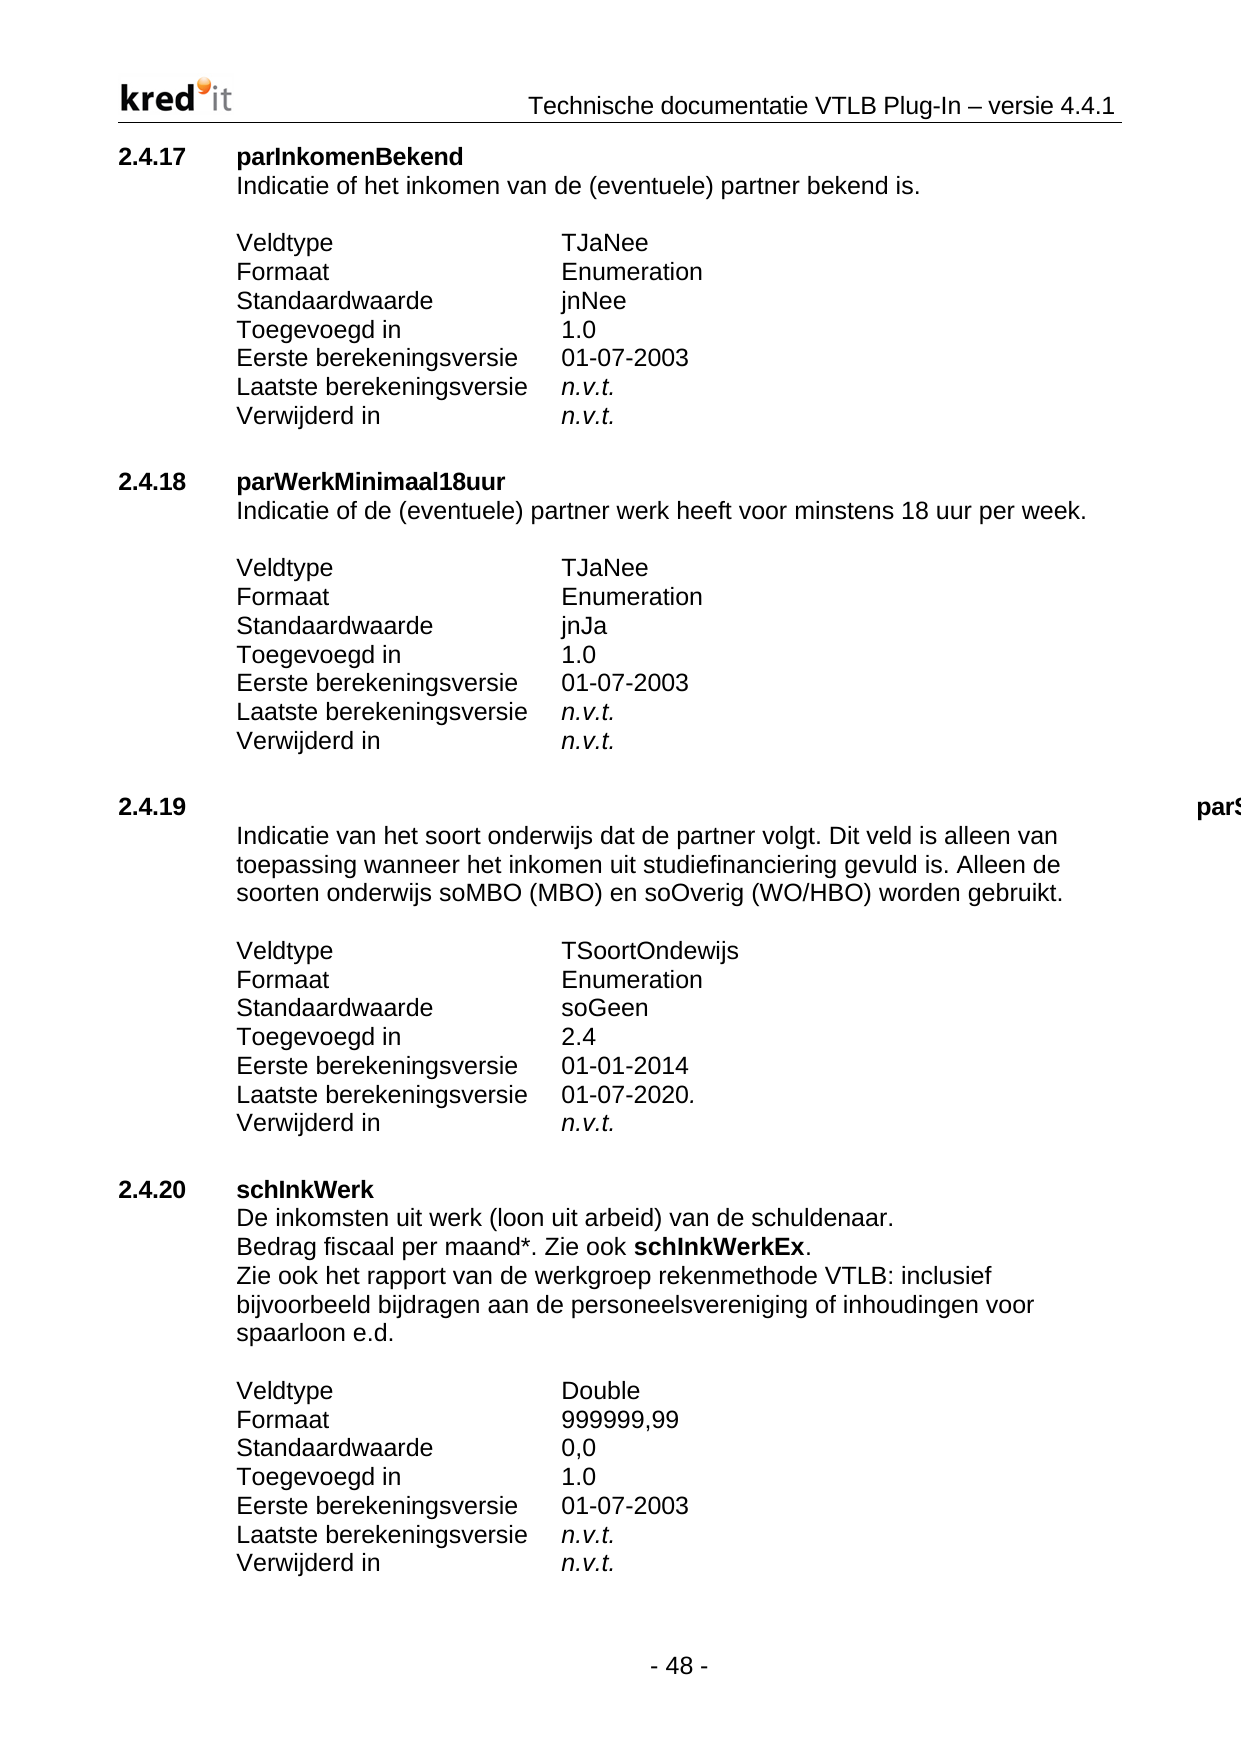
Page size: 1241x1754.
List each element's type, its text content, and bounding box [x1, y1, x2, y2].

text Laatste berekeningsversie n.v.t. [236, 697, 1122, 726]
subtitle parInkomenBekend [118, 142, 1122, 171]
text Laatste berekeningsversie n.v.t. [236, 1519, 1122, 1548]
subtitle parWerkMinimaal18uur [118, 467, 1122, 496]
text Veldtype TSoortOndewijs [236, 936, 1122, 964]
text Veldtype TJaNee [236, 553, 1122, 582]
text Veldtype TJaNee [236, 228, 1122, 257]
text Formaat Enumeration [236, 964, 1122, 993]
text Eerste berekeningsversie 01-01-2014 [236, 1051, 1122, 1079]
text Eerste berekeningsversie 01-07-2003 [236, 1491, 1122, 1519]
text Indicatie van het soort onderwijs dat de partner volgt. Dit veld is alleen van toepassing wanneer het inkomen uit studiefinanciering gevuld is. Alleen de soorten onderwijs soMBO (MBO) en soOverig (WO/HBO) worden gebruikt. [236, 821, 1122, 907]
text Formaat Enumeration [236, 257, 1122, 286]
text Zie ook het rapport van de werkgroep rekenmethode VTLB: inclusief bijvoorbeeld bijdragen aan de personeelsvereniging of inhoudingen voor spaarloon e.d. [236, 1261, 1122, 1347]
text Standaardwaarde soGeen [236, 993, 1122, 1022]
subtitle schInkWerk [118, 1174, 1122, 1203]
text Toegevoegd in 1.0 [236, 639, 1122, 668]
text Standaardwaarde jnNee [236, 286, 1122, 314]
picture [118, 73, 234, 115]
text Veldtype Double [236, 1376, 1122, 1404]
text Toegevoegd in 2.4 [236, 1022, 1122, 1051]
text Standaardwaarde 0,0 [236, 1433, 1122, 1462]
text Verwijderd in n.v.t. [236, 726, 1122, 754]
text Indicatie of de (eventuele) partner werk heeft voor minstens 18 uur per week. [236, 496, 1122, 524]
text Toegevoegd in 1.0 [236, 314, 1122, 343]
text Formaat Enumeration [236, 582, 1122, 611]
text De inkomsten uit werk (loon uit arbeid) van de schuldenaar. [236, 1203, 1122, 1232]
text Laatste berekeningsversie n.v.t. [236, 372, 1122, 401]
text Laatste berekeningsversie 01-07-2020. [236, 1079, 1122, 1108]
text Eerste berekeningsversie 01-07-2003 [236, 343, 1122, 372]
text Indicatie of het inkomen van de (eventuele) partner bekend is. [236, 171, 1122, 199]
text Verwijderd in n.v.t. [236, 1548, 1122, 1577]
text Verwijderd in n.v.t. [236, 1108, 1122, 1137]
text Verwijderd in n.v.t. [236, 401, 1122, 429]
subtitle parStudiesoort [118, 792, 1122, 821]
text Toegevoegd in 1.0 [236, 1462, 1122, 1491]
text Standaardwaarde jnJa [236, 611, 1122, 639]
text Formaat 999999,99 [236, 1404, 1122, 1433]
text Bedrag fiscaal per maand*. Zie ook schInkWerkEx. [236, 1232, 1122, 1261]
text Eerste berekeningsversie 01-07-2003 [236, 668, 1122, 697]
